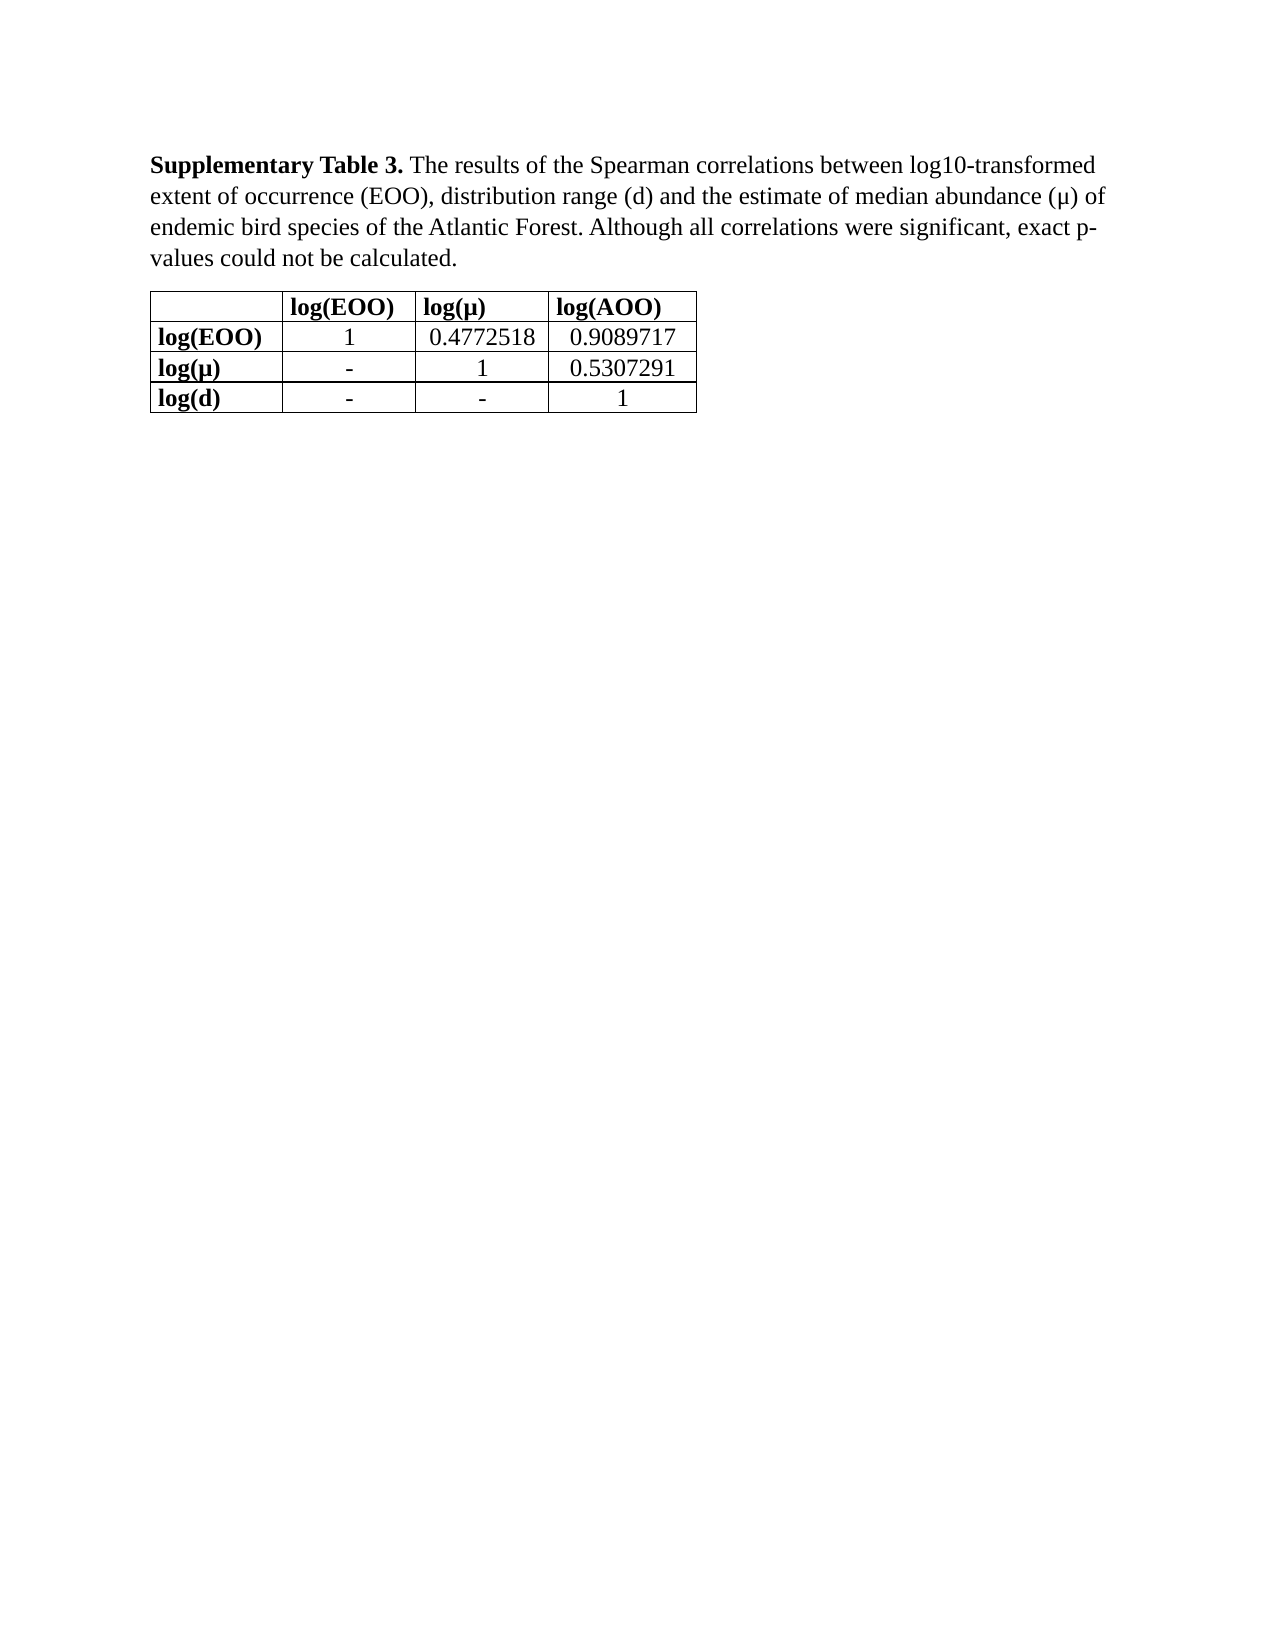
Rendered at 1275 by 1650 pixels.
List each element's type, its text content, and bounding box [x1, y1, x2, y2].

table_cell 1 [549, 383, 696, 412]
table_cell 0.9089717 [549, 322, 696, 351]
table_cell 0.4772518 [416, 322, 548, 351]
table_header log(EOO) [283, 292, 415, 321]
table_cell 0.5307291 [549, 352, 696, 381]
table_cell log(μ) [151, 352, 282, 381]
table_cell 1 [283, 322, 415, 351]
table_cell log(EOO) [151, 322, 282, 351]
table_cell log(d) [151, 383, 282, 412]
table_header log(AOO) [549, 292, 696, 321]
text Supplementary Table 3. The results of the Spearman correlations between log10-transformed extent of occurrence (EOO), distribution range (d) and the estimate of median abundance (μ) of endemic bird species of the Atlantic Forest. Although all correlations were significant, exact p-values could not be calculated. [150, 150, 1125, 272]
table_cell - [283, 352, 415, 381]
table_header log(μ) [416, 292, 548, 321]
table_cell 1 [416, 352, 548, 381]
table_cell - [283, 383, 415, 412]
table_cell - [416, 383, 548, 412]
table_header [151, 292, 282, 321]
